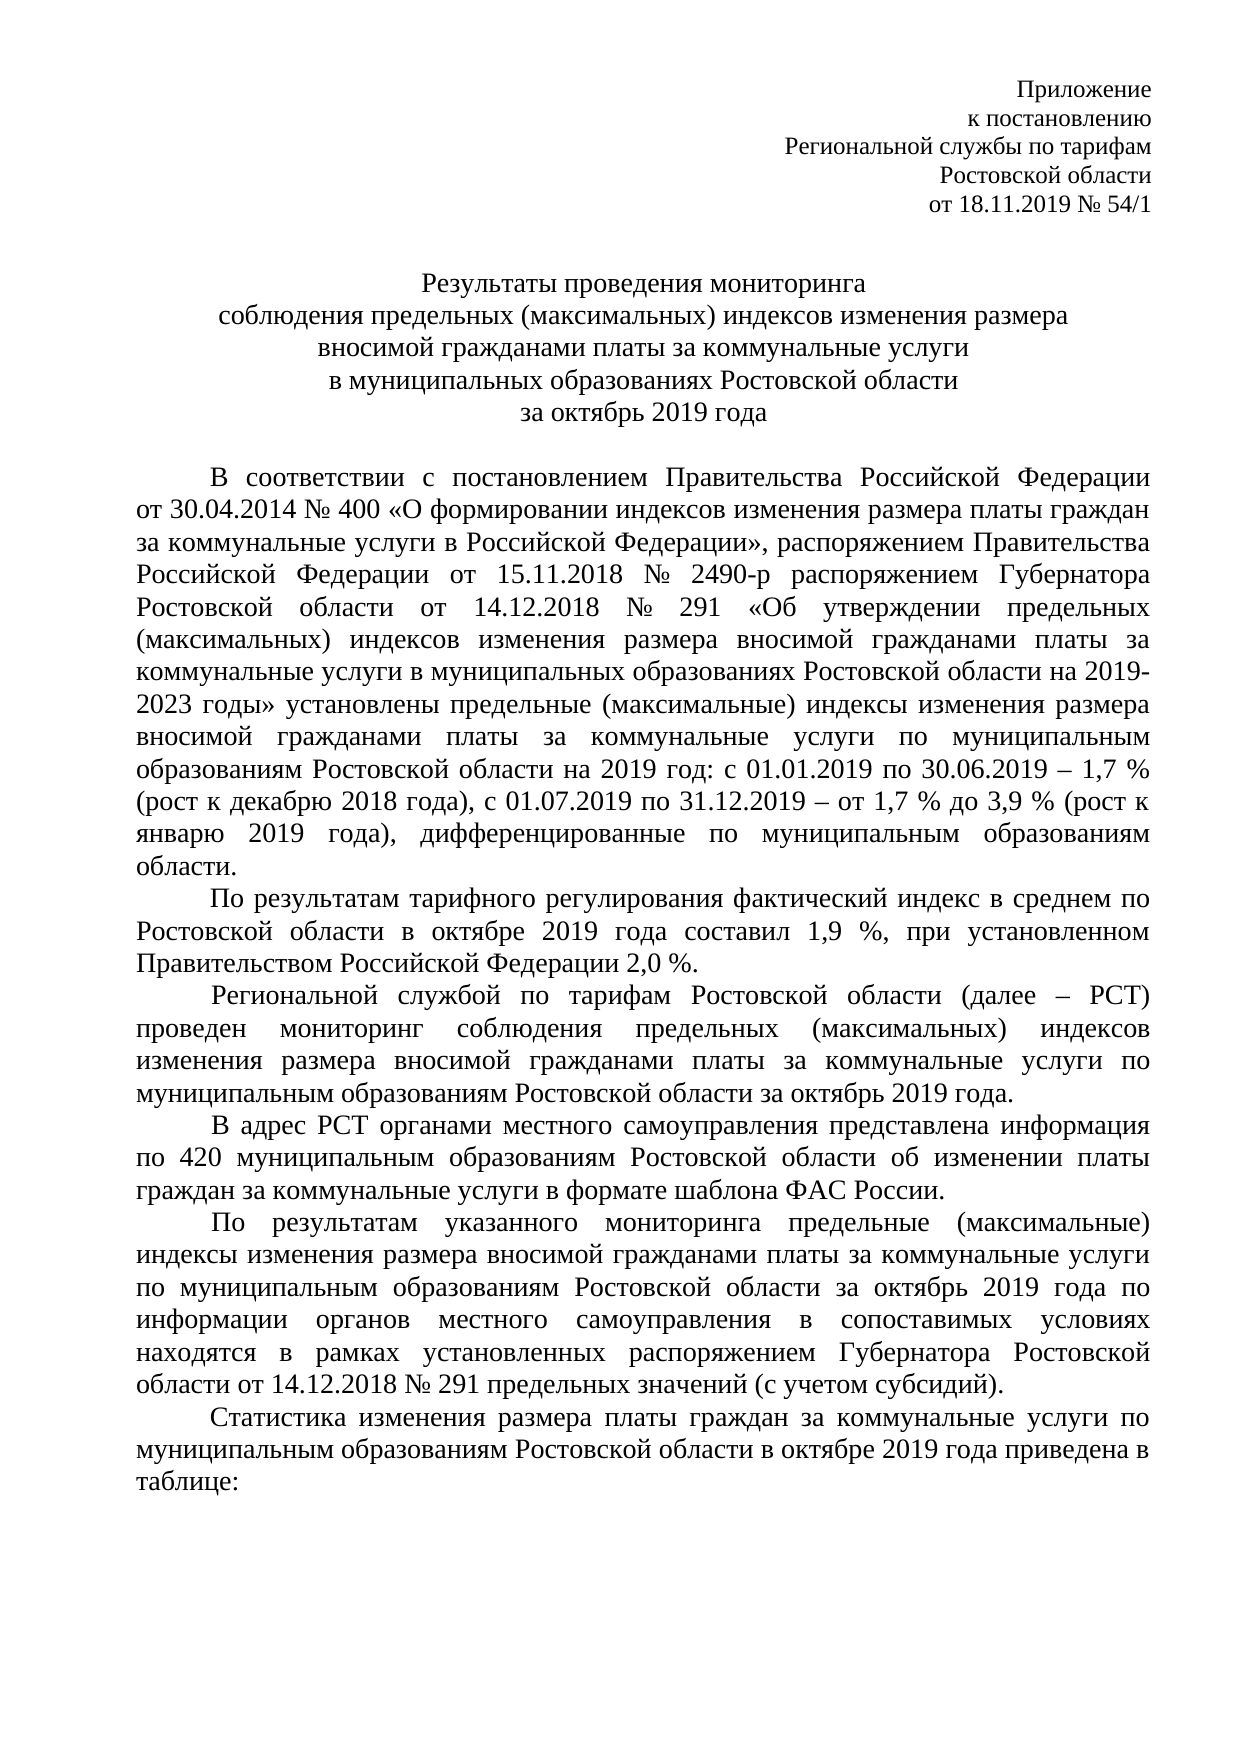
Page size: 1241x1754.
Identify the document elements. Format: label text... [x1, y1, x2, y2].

text В соответствии с постановлением Правительства Российской Федерации от 30.04.2014 № 400 «О формировании индексов изменения размера платы граждан за коммунальные услуги в Российской Федерации», распоряжением Правительства Российской Федерации от 15.11.2018 № 2490-р распоряжением Губернатора Ростовской области от 14.12.2018 № 291 «Об утверждении предельных (максимальных) индексов изменения размера вносимой гражданами платы за коммунальные услуги в муниципальных образованиях Ростовской области на 2019-2023 годы» установлены предельные (максимальные) индексы изменения размера вносимой гражданами платы за коммунальные услуги по муниципальным образованиям Ростовской области на 2019 год: с 01.01.2019 по 30.06.2019 – 1,7 % (рост к декабрю 2018 года), с 01.07.2019 по 31.12.2019 – от 1,7 % до 3,9 % (рост к январю 2019 года), дифференцированные по муниципальным образованиям области. [136, 460, 1152, 881]
text к постановлению [136, 103, 1152, 131]
text за октябрь 2019 года [136, 395, 1152, 428]
text Региональной службой по тарифам Ростовской области (далее – РСТ) проведен мониторинг соблюдения предельных (максимальных) индексов изменения размера вносимой гражданами платы за коммунальные услуги по муниципальным образованиям Ростовской области за октябрь 2019 года. [136, 978, 1152, 1108]
text Региональной службы по тарифам [136, 131, 1152, 160]
text вносимой гражданами платы за коммунальные услуги [136, 331, 1152, 363]
text В адрес РСТ органами местного самоуправления представлена информация по 420 муниципальным образованиям Ростовской области об изменении платы граждан за коммунальные услуги в формате шаблона ФАС России. [136, 1108, 1152, 1205]
text от 18.11.2019 № 54/1 [136, 189, 1152, 218]
text Ростовской области [136, 160, 1152, 189]
text в муниципальных образованиях Ростовской области [136, 363, 1152, 395]
text Приложение [136, 74, 1152, 103]
text Статистика изменения размера платы граждан за коммунальные услуги по муниципальным образованиям Ростовской области в октябре 2019 года приведена в таблице: [136, 1399, 1152, 1497]
text соблюдения предельных (максимальных) индексов изменения размера [136, 298, 1152, 331]
text Результаты проведения мониторинга [136, 266, 1152, 298]
text По результатам указанного мониторинга предельные (максимальные) индексы изменения размера вносимой гражданами платы за коммунальные услуги по муниципальным образованиям Ростовской области за октябрь 2019 года по информации органов местного самоуправления в сопоставимых условиях находятся в рамках установленных распоряжением Губернатора Ростовской области от 14.12.2018 № 291 предельных значений (с учетом субсидий). [136, 1205, 1152, 1399]
text По результатам тарифного регулирования фактический индекс в среднем по Ростовской области в октябре 2019 года составил 1,9 %, при установленном Правительством Российской Федерации 2,0 %. [136, 881, 1152, 978]
